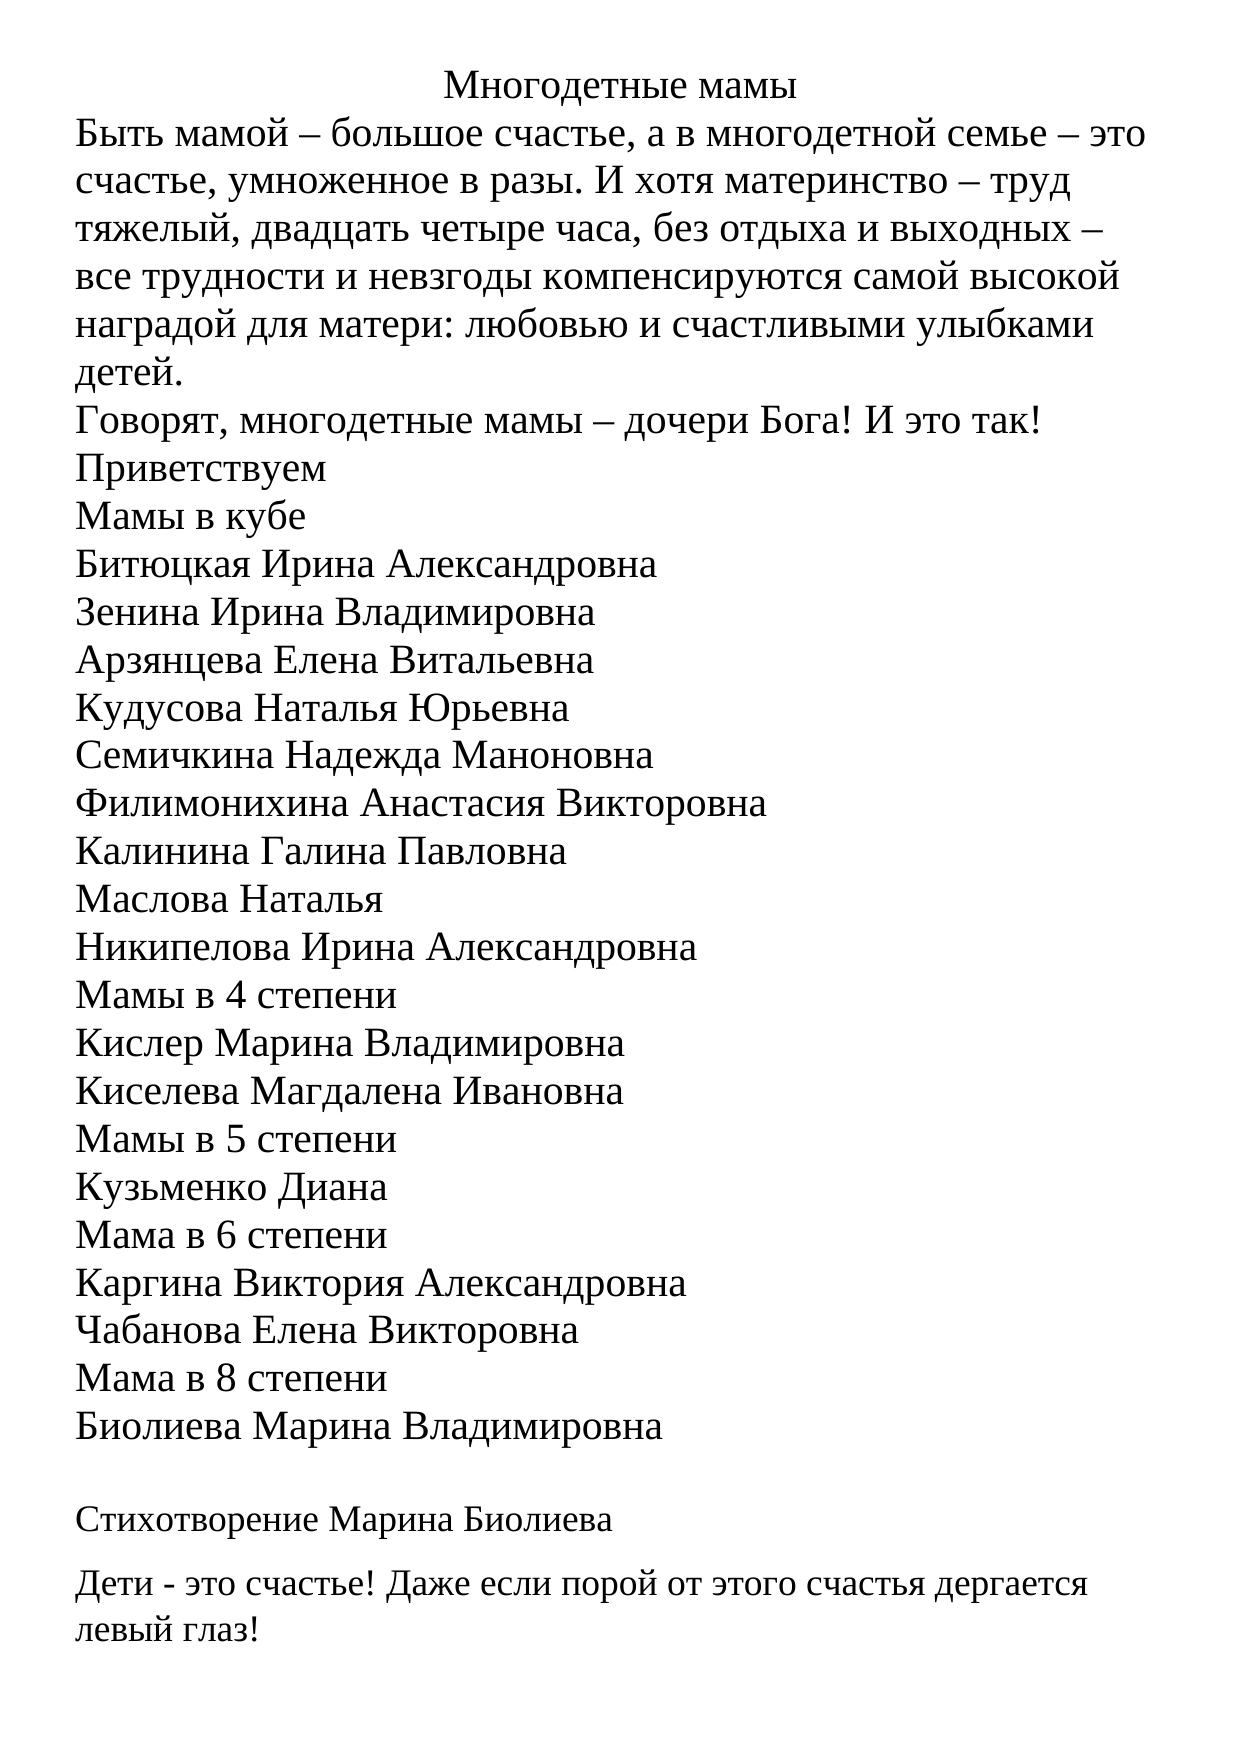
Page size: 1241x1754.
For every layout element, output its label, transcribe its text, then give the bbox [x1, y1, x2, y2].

text Мамы в 5 степени [75, 1113, 1165, 1161]
text Биолиева Марина Владимировна [75, 1401, 1165, 1449]
text Многодетные мамы [75, 59, 1165, 107]
text Филимонихина Анастасия Викторовна [75, 778, 1165, 826]
text Кислер Марина Владимировна [75, 1017, 1165, 1065]
text Мамы в 4 степени [75, 969, 1165, 1017]
text Арзянцева Елена Витальевна [75, 634, 1165, 682]
text Кудусова Наталья Юрьевна [75, 682, 1165, 730]
text Никипелова Ирина Александровна [75, 922, 1165, 969]
text Говорят, многодетные мамы – дочери Бога! И это так! [75, 394, 1165, 442]
text Приветствуем [75, 442, 1165, 490]
text Семичкина Надежда Маноновна [75, 730, 1165, 778]
text Мама в 6 степени [75, 1209, 1165, 1257]
text Маслова Наталья [75, 874, 1165, 922]
text Киселева Магдалена Ивановна [75, 1065, 1165, 1113]
text Битюцкая Ирина Александровна [75, 538, 1165, 586]
text Кузьменко Диана [75, 1161, 1165, 1209]
text Мама в 8 степени [75, 1353, 1165, 1401]
text Чабанова Елена Викторовна [75, 1305, 1165, 1353]
text Зенина Ирина Владимировна [75, 586, 1165, 634]
text Калинина Галина Павловна [75, 826, 1165, 874]
text Быть мамой – большое счастье, а в многодетной семье – это счастье, умноженное в разы. И хотя материнство – труд тяжелый, двадцать четыре часа, без отдыха и выходных – все трудности и невзгоды компенсируются самой высокой наградой для матери: любовью и счастливыми улыбками детей. [75, 107, 1165, 394]
text Каргина Виктория Александровна [75, 1257, 1165, 1305]
text Стихотворение Марина Биолиева [75, 1497, 1165, 1540]
text Дети - это счастье! Даже если порой от этого счастья дергается левый глаз! [75, 1560, 1165, 1649]
text Мамы в кубе [75, 490, 1165, 538]
